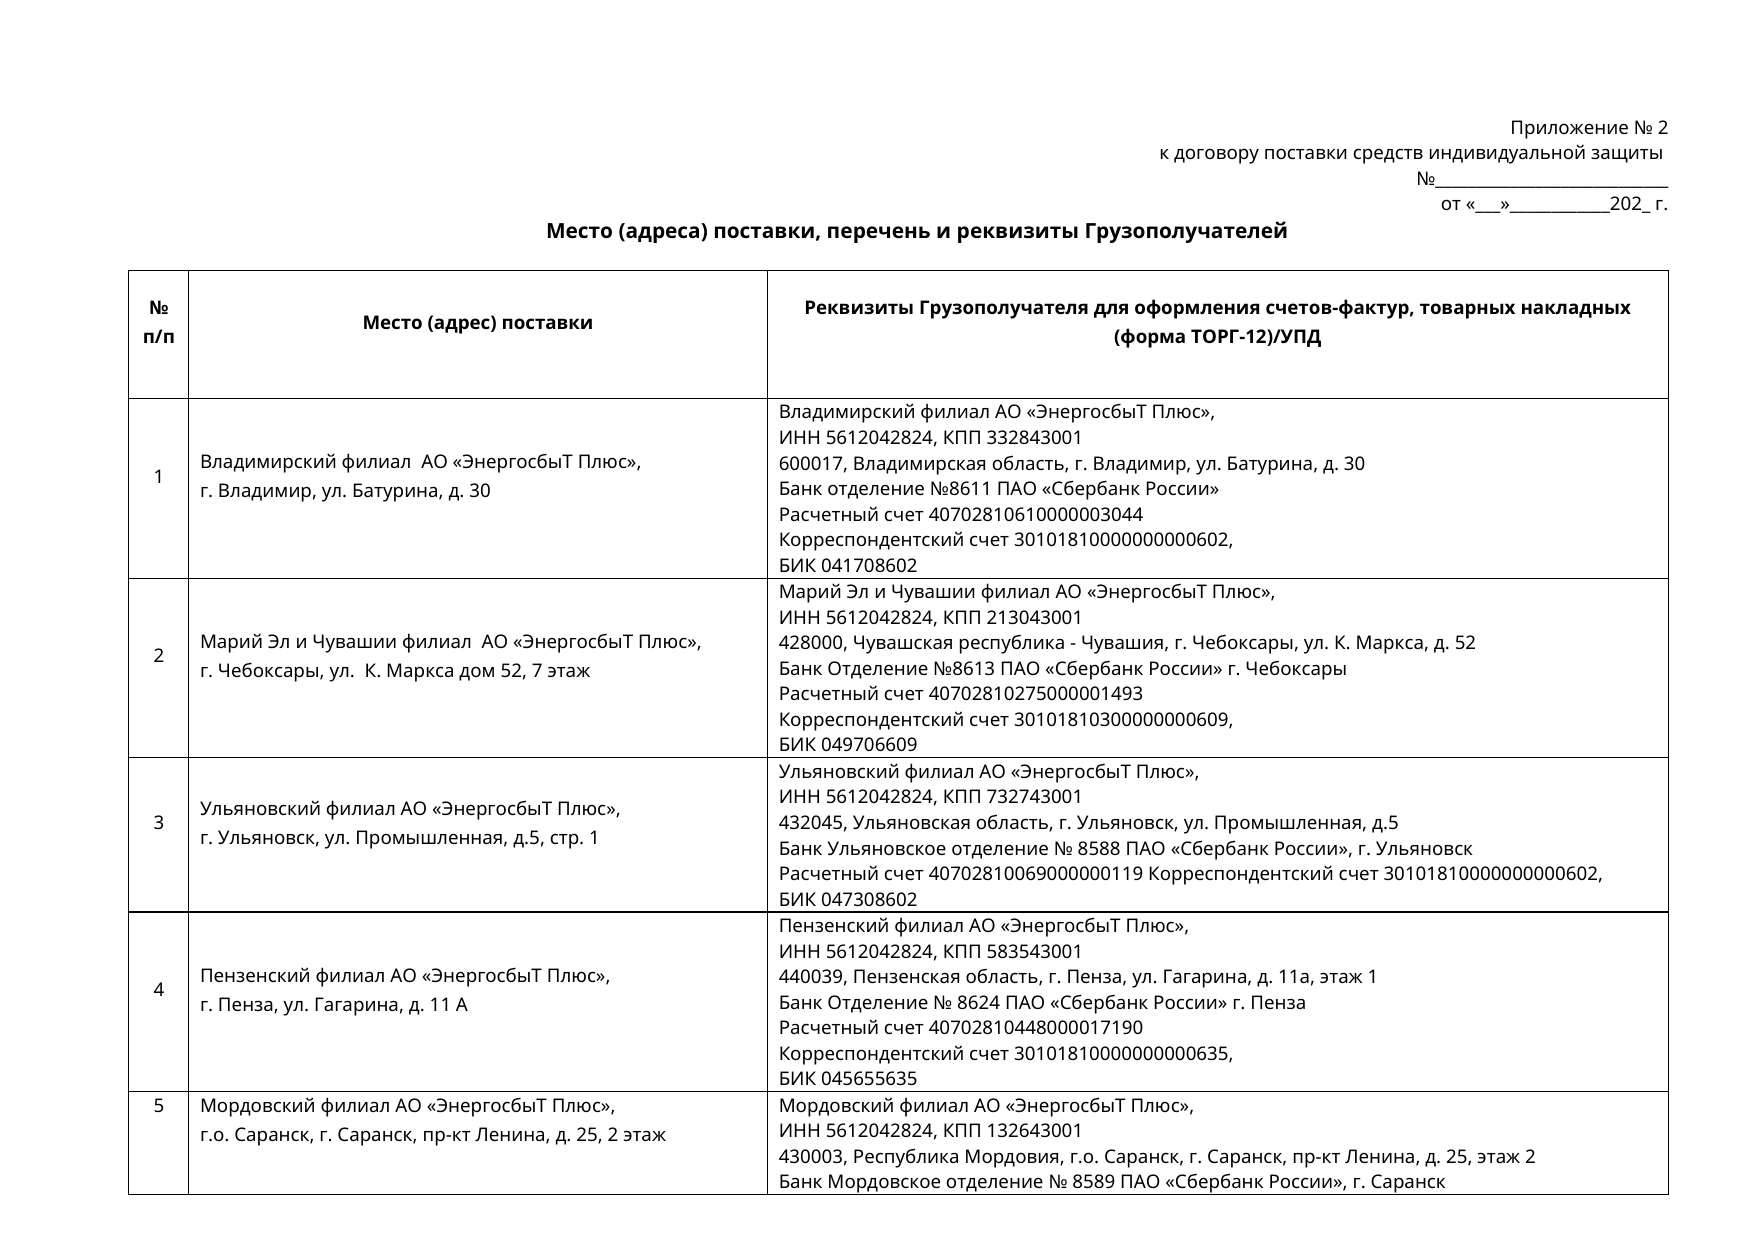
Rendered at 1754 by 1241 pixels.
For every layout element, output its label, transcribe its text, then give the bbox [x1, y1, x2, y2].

text к договору поставки средств индивидуальной защиты №____________________________ [118, 140, 1668, 191]
table_cell Владимирский филиал АО «ЭнергосбыТ Плюс», г. Владимир, ул. Батурина, д. 30 [189, 399, 767, 577]
table_cell 2 [129, 579, 188, 757]
table_cell Пензенский филиал АО «ЭнергосбыТ Плюс», г. Пенза, ул. Гагарина, д. 11 А [189, 913, 767, 1091]
table_header Реквизиты Грузополучателя для оформления счетов-фактур, товарных накладных (форма ТОРГ-12)/УПД [768, 271, 1668, 398]
table_cell Ульяновский филиал АО «ЭнергосбыТ Плюс», г. Ульяновск, ул. Промышленная, д.5, стр. 1 [189, 758, 767, 911]
table_cell 3 [129, 758, 188, 911]
table_cell Пензенский филиал АО «ЭнергосбыТ Плюс», ИНН 5612042824, КПП 583543001 440039, Пензенская область, г. Пенза, ул. Гагарина, д. 11а, этаж 1 Банк Отделение № 8624 ПАО «Сбербанк России» г. Пенза Расчетный счет 40702810448000017190 Корреспондентский счет 30101810000000000635, БИК 045655635 [768, 913, 1668, 1091]
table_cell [189, 1092, 767, 1194]
table_cell Владимирский филиал АО «ЭнергосбыТ Плюс», ИНН 5612042824, КПП 332843001 600017, Владимирская область, г. Владимир, ул. Батурина, д. 30 Банк отделение №8611 ПАО «Сбербанк России» Расчетный счет 40702810610000003044 Корреспондентский счет 30101810000000000602, БИК 041708602 [768, 399, 1668, 577]
table_cell Марий Эл и Чувашии филиал АО «ЭнергосбыТ Плюс», г. Чебоксары, ул. К. Маркса дом 52, 7 этаж [189, 579, 767, 757]
table_header Место (адрес) поставки [189, 271, 767, 398]
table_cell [768, 1092, 1668, 1194]
table_cell 1 [129, 399, 188, 577]
table_header № п/п [129, 271, 188, 398]
table_cell Марий Эл и Чувашии филиал АО «ЭнергосбыТ Плюс», ИНН 5612042824, КПП 213043001 428000, Чувашская республика - Чувашия, г. Чебоксары, ул. К. Маркса, д. 52 Банк Отделение №8613 ПАО «Сбербанк России» г. Чебоксары Расчетный счет 40702810275000001493 Корреспондентский счет 30101810300000000609, БИК 049706609 [768, 579, 1668, 757]
table_cell Ульяновский филиал АО «ЭнергосбыТ Плюс», ИНН 5612042824, КПП 732743001 432045, Ульяновская область, г. Ульяновск, ул. Промышленная, д.5 Банк Ульяновское отделение № 8588 ПАО «Сбербанк России», г. Ульяновск Расчетный счет 40702810069000000119 Корреспондентский счет 30101810000000000602, БИК 047308602 [768, 758, 1668, 911]
text Место (адреса) поставки, перечень и реквизиты Грузополучателей [118, 216, 1657, 245]
table_cell 4 [129, 913, 188, 1091]
table_cell 5 [129, 1092, 188, 1194]
text от «___»____________202_ г. [118, 191, 1668, 216]
text Приложение № 2 [118, 114, 1668, 140]
